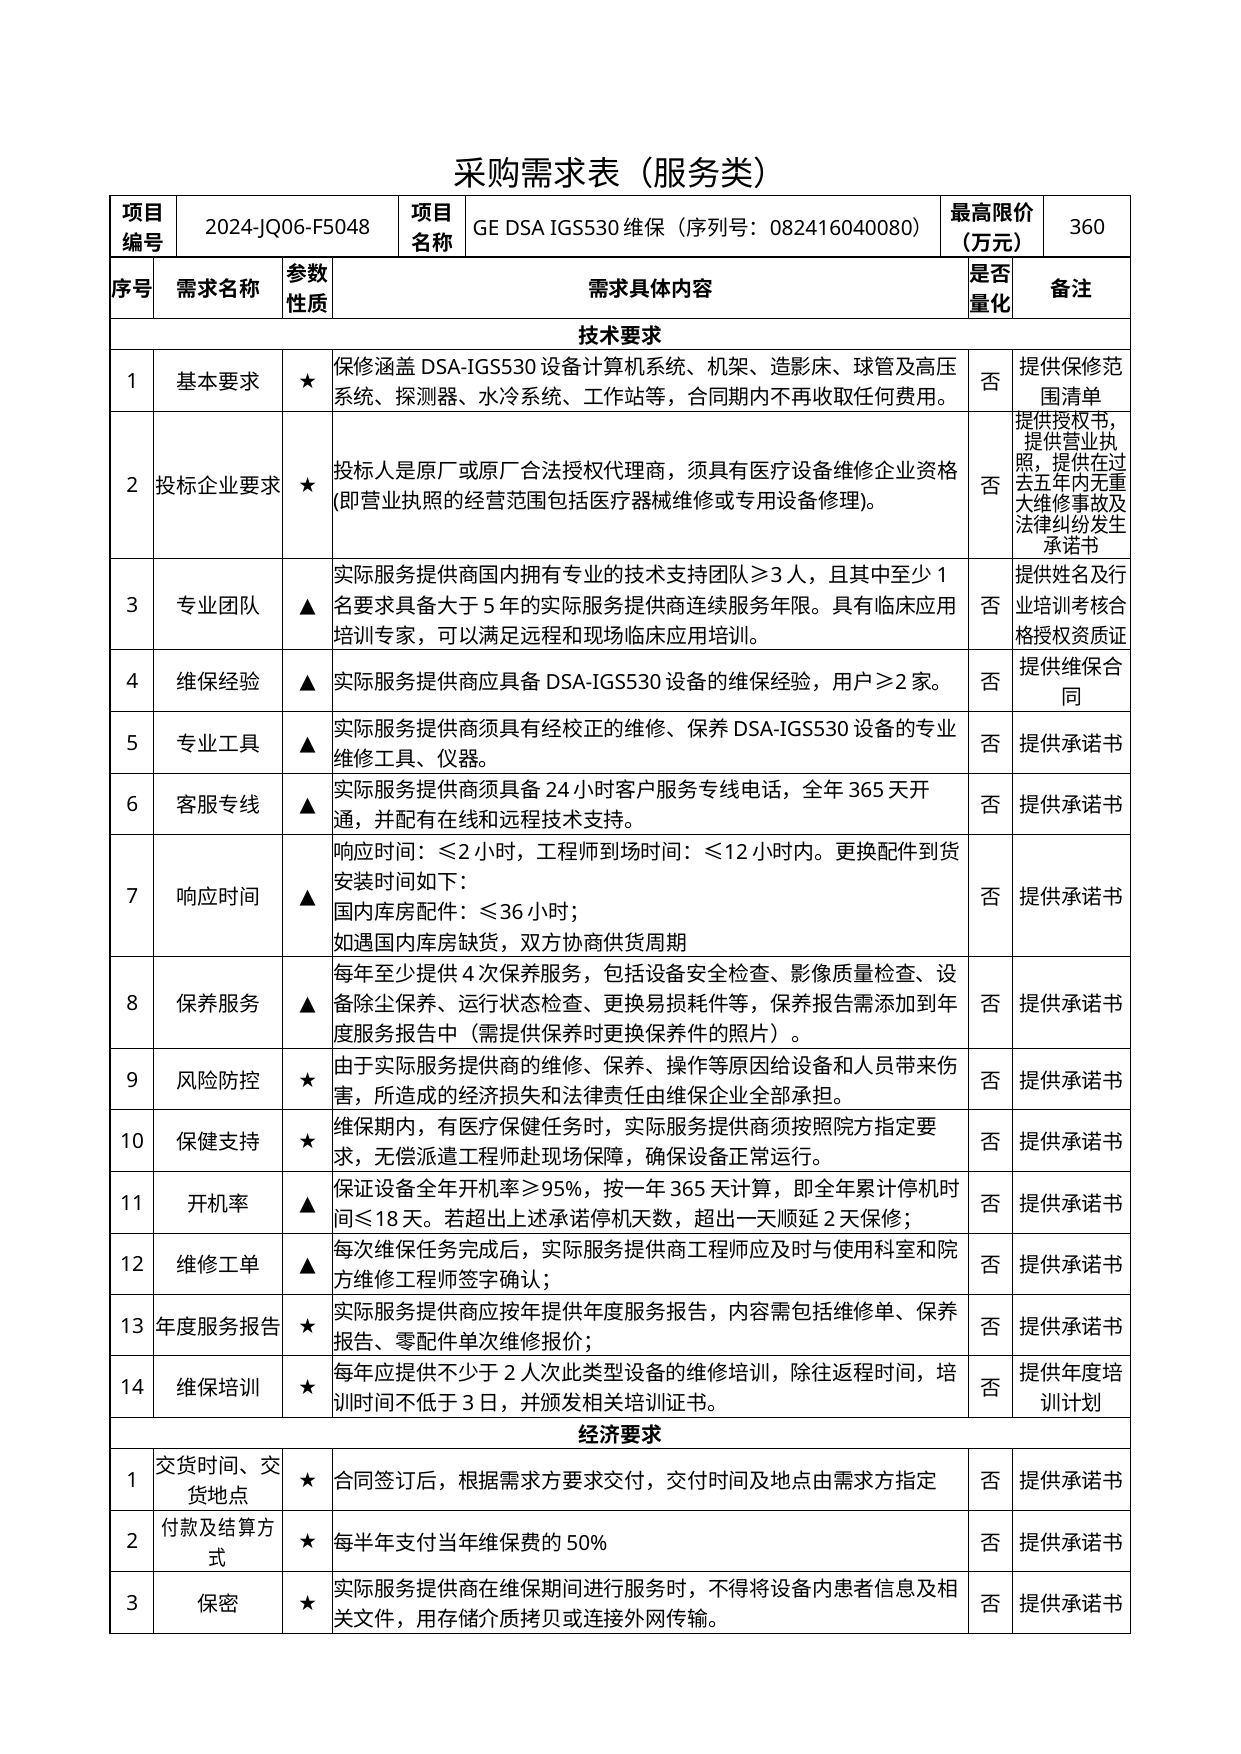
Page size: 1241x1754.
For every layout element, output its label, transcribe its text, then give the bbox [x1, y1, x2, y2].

table_cell 5 [111, 712, 153, 772]
table_cell 提供年度培训计划 [1013, 1356, 1130, 1417]
table_cell 开机率 [154, 1172, 282, 1232]
table_cell 每次维保任务完成后，实际服务提供商工程师应及时与使用科室和院方维修工程师签字确认； [333, 1234, 968, 1294]
table_cell 保密 [154, 1572, 282, 1633]
table_cell 每年应提供不少于2人次此类型设备的维修培训，除往返程时间，培训时间不低于3日，并颁发相关培训证书。 [333, 1356, 968, 1417]
table_cell 风险防控 [154, 1049, 282, 1109]
table_cell ▲ [283, 1234, 332, 1294]
table_cell ★ [283, 1049, 332, 1109]
table_cell 14 [111, 1356, 153, 1417]
table_cell 3 [111, 559, 153, 649]
table_cell ★ [283, 1572, 332, 1633]
table_cell 2 [111, 412, 153, 557]
table_cell 实际服务提供商须具备24小时客户服务专线电话，全年365天开通，并配有在线和远程技术支持。 [333, 774, 968, 834]
table_cell 否 [969, 1511, 1012, 1571]
table_cell 提供承诺书 [1013, 1449, 1130, 1510]
table_cell 是否量化 [969, 258, 1012, 318]
table_cell 参数性质 [283, 258, 332, 318]
table_cell 否 [969, 1356, 1012, 1417]
table_cell 360 [1044, 196, 1130, 256]
table_cell 技术要求 [111, 319, 1130, 349]
table_cell ★ [283, 1449, 332, 1510]
table_cell 年度服务报告 [154, 1295, 282, 1355]
table_cell 11 [111, 1172, 153, 1232]
table_cell 12 [111, 1234, 153, 1294]
table_cell 由于实际服务提供商的维修、保养、操作等原因给设备和人员带来伤害，所造成的经济损失和法律责任由维保企业全部承担。 [333, 1049, 968, 1109]
table_cell 提供承诺书 [1013, 712, 1130, 772]
table_cell ▲ [283, 650, 332, 711]
table_cell 需求名称 [154, 258, 282, 318]
table_cell 2024-JQ06-F5048 [177, 196, 398, 256]
table_cell 提供承诺书 [1013, 957, 1130, 1048]
table_cell 交货时间、交货地点 [154, 1449, 282, 1510]
table_cell 否 [969, 1049, 1012, 1109]
table_cell 实际服务提供商应按年提供年度服务报告，内容需包括维修单、保养报告、零配件单次维修报价； [333, 1295, 968, 1355]
table_cell 实际服务提供商在维保期间进行服务时，不得将设备内患者信息及相关文件，用存储介质拷贝或连接外网传输。 [333, 1572, 968, 1633]
table_cell 否 [969, 1172, 1012, 1232]
table_cell 响应时间 [154, 835, 282, 956]
table_cell 保健支持 [154, 1110, 282, 1171]
table_cell 8 [111, 957, 153, 1048]
table_header 采购需求表（服务类） [110, 128, 1130, 195]
table_cell 维保经验 [154, 650, 282, 711]
table_cell 付款及结算方式 [154, 1511, 282, 1571]
table_cell 4 [111, 650, 153, 711]
table_cell 提供承诺书 [1013, 1110, 1130, 1171]
table_cell 提供姓名及行业培训考核合格授权资质证 [1013, 559, 1130, 649]
table_cell 经济要求 [111, 1418, 1130, 1448]
table_cell 3 [111, 1572, 153, 1633]
table_cell ▲ [283, 559, 332, 649]
table_cell 项目 名称 [399, 196, 465, 256]
table_cell 1 [111, 1449, 153, 1510]
table_cell 专业团队 [154, 559, 282, 649]
table_cell ▲ [283, 712, 332, 772]
table_cell 维修工单 [154, 1234, 282, 1294]
table_cell 否 [969, 1572, 1012, 1633]
table_cell 每半年支付当年维保费的50% [333, 1511, 968, 1571]
table_cell 合同签订后，根据需求方要求交付，交付时间及地点由需求方指定 [333, 1449, 968, 1510]
table_cell 项目 编号 [111, 196, 176, 256]
table_cell 提供承诺书 [1013, 1049, 1130, 1109]
table_cell 否 [969, 835, 1012, 956]
table_cell 客服专线 [154, 774, 282, 834]
table_cell 投标企业要求 [154, 412, 282, 557]
table_cell 6 [111, 774, 153, 834]
table_cell 提供承诺书 [1013, 835, 1130, 956]
table_cell 基本要求 [154, 350, 282, 411]
table_cell 专业工具 [154, 712, 282, 772]
table_cell 提供维保合同 [1013, 650, 1130, 711]
table_cell 提供承诺书 [1013, 774, 1130, 834]
table_cell 13 [111, 1295, 153, 1355]
table_cell 否 [969, 774, 1012, 834]
table_cell ▲ [283, 774, 332, 834]
table_cell 提供承诺书 [1013, 1572, 1130, 1633]
table_cell 最高限价 （万元） [941, 196, 1043, 256]
table_cell 9 [111, 1049, 153, 1109]
table_cell 实际服务提供商须具有经校正的维修、保养DSA-IGS530设备的专业维修工具、仪器。 [333, 712, 968, 772]
table_cell 备注 [1013, 258, 1130, 318]
table_cell 维保期内，有医疗保健任务时，实际服务提供商须按照院方指定要求，无偿派遣工程师赴现场保障，确保设备正常运行。 [333, 1110, 968, 1171]
table_cell ★ [283, 1110, 332, 1171]
table_cell 保证设备全年开机率≥95%，按一年365天计算，即全年累计停机时间≤18天。若超出上述承诺停机天数，超出一天顺延2天保修； [333, 1172, 968, 1232]
table_cell 否 [969, 1234, 1012, 1294]
table_cell 序号 [111, 258, 153, 318]
table_cell 否 [969, 1295, 1012, 1355]
table_cell 提供授权书，提供营业执照，提供在过去五年内无重大维修事故及法律纠纷发生承诺书 [1013, 412, 1130, 557]
table_cell 否 [969, 1449, 1012, 1510]
table_cell 提供保修范围清单 [1013, 350, 1130, 411]
table_cell 2 [111, 1511, 153, 1571]
table_cell ▲ [283, 957, 332, 1048]
table_cell 保养服务 [154, 957, 282, 1048]
table_cell 提供承诺书 [1013, 1234, 1130, 1294]
table_cell 实际服务提供商国内拥有专业的技术支持团队≥3人，且其中至少1名要求具备大于5年的实际服务提供商连续服务年限。具有临床应用培训专家，可以满足远程和现场临床应用培训。 [333, 559, 968, 649]
table_cell 需求具体内容 [333, 258, 968, 318]
table_cell 每年至少提供4次保养服务，包括设备安全检查、影像质量检查、设备除尘保养、运行状态检查、更换易损耗件等，保养报告需添加到年度服务报告中（需提供保养时更换保养件的照片）。 [333, 957, 968, 1048]
table_cell 实际服务提供商应具备DSA-IGS530设备的维保经验，用户≥2家。 [333, 650, 968, 711]
table_cell 投标人是原厂或原厂合法授权代理商，须具有医疗设备维修企业资格(即营业执照的经营范围包括医疗器械维修或专用设备修理)。 [333, 412, 968, 557]
table_cell 1 [111, 350, 153, 411]
table_cell 否 [969, 412, 1012, 557]
table_cell 否 [969, 712, 1012, 772]
table_cell ▲ [283, 1172, 332, 1232]
table_cell 否 [969, 650, 1012, 711]
table_cell 提供承诺书 [1013, 1295, 1130, 1355]
table_cell ★ [283, 1356, 332, 1417]
table_cell 提供承诺书 [1013, 1172, 1130, 1232]
table_cell 7 [111, 835, 153, 956]
table_cell 维保培训 [154, 1356, 282, 1417]
table_cell 否 [969, 957, 1012, 1048]
table_cell ★ [283, 1295, 332, 1355]
table_cell 保修涵盖DSA-IGS530设备计算机系统、机架、造影床、球管及高压系统、探测器、水冷系统、工作站等，合同期内不再收取任何费用。 [333, 350, 968, 411]
table_cell ★ [283, 1511, 332, 1571]
table_cell 响应时间：≤2小时，工程师到场时间：≤12小时内。更换配件到货安装时间如下： 国内库房配件：≤36小时； 如遇国内库房缺货，双方协商供货周期 [333, 835, 968, 956]
table_cell ★ [283, 412, 332, 557]
table_cell ▲ [283, 835, 332, 956]
table_cell 否 [969, 559, 1012, 649]
table_cell 10 [111, 1110, 153, 1171]
table_cell ★ [283, 350, 332, 411]
table_cell 否 [969, 350, 1012, 411]
table_cell GE DSA IGS530维保（序列号：082416040080） [466, 196, 940, 256]
table_cell 否 [969, 1110, 1012, 1171]
table_cell 提供承诺书 [1013, 1511, 1130, 1571]
